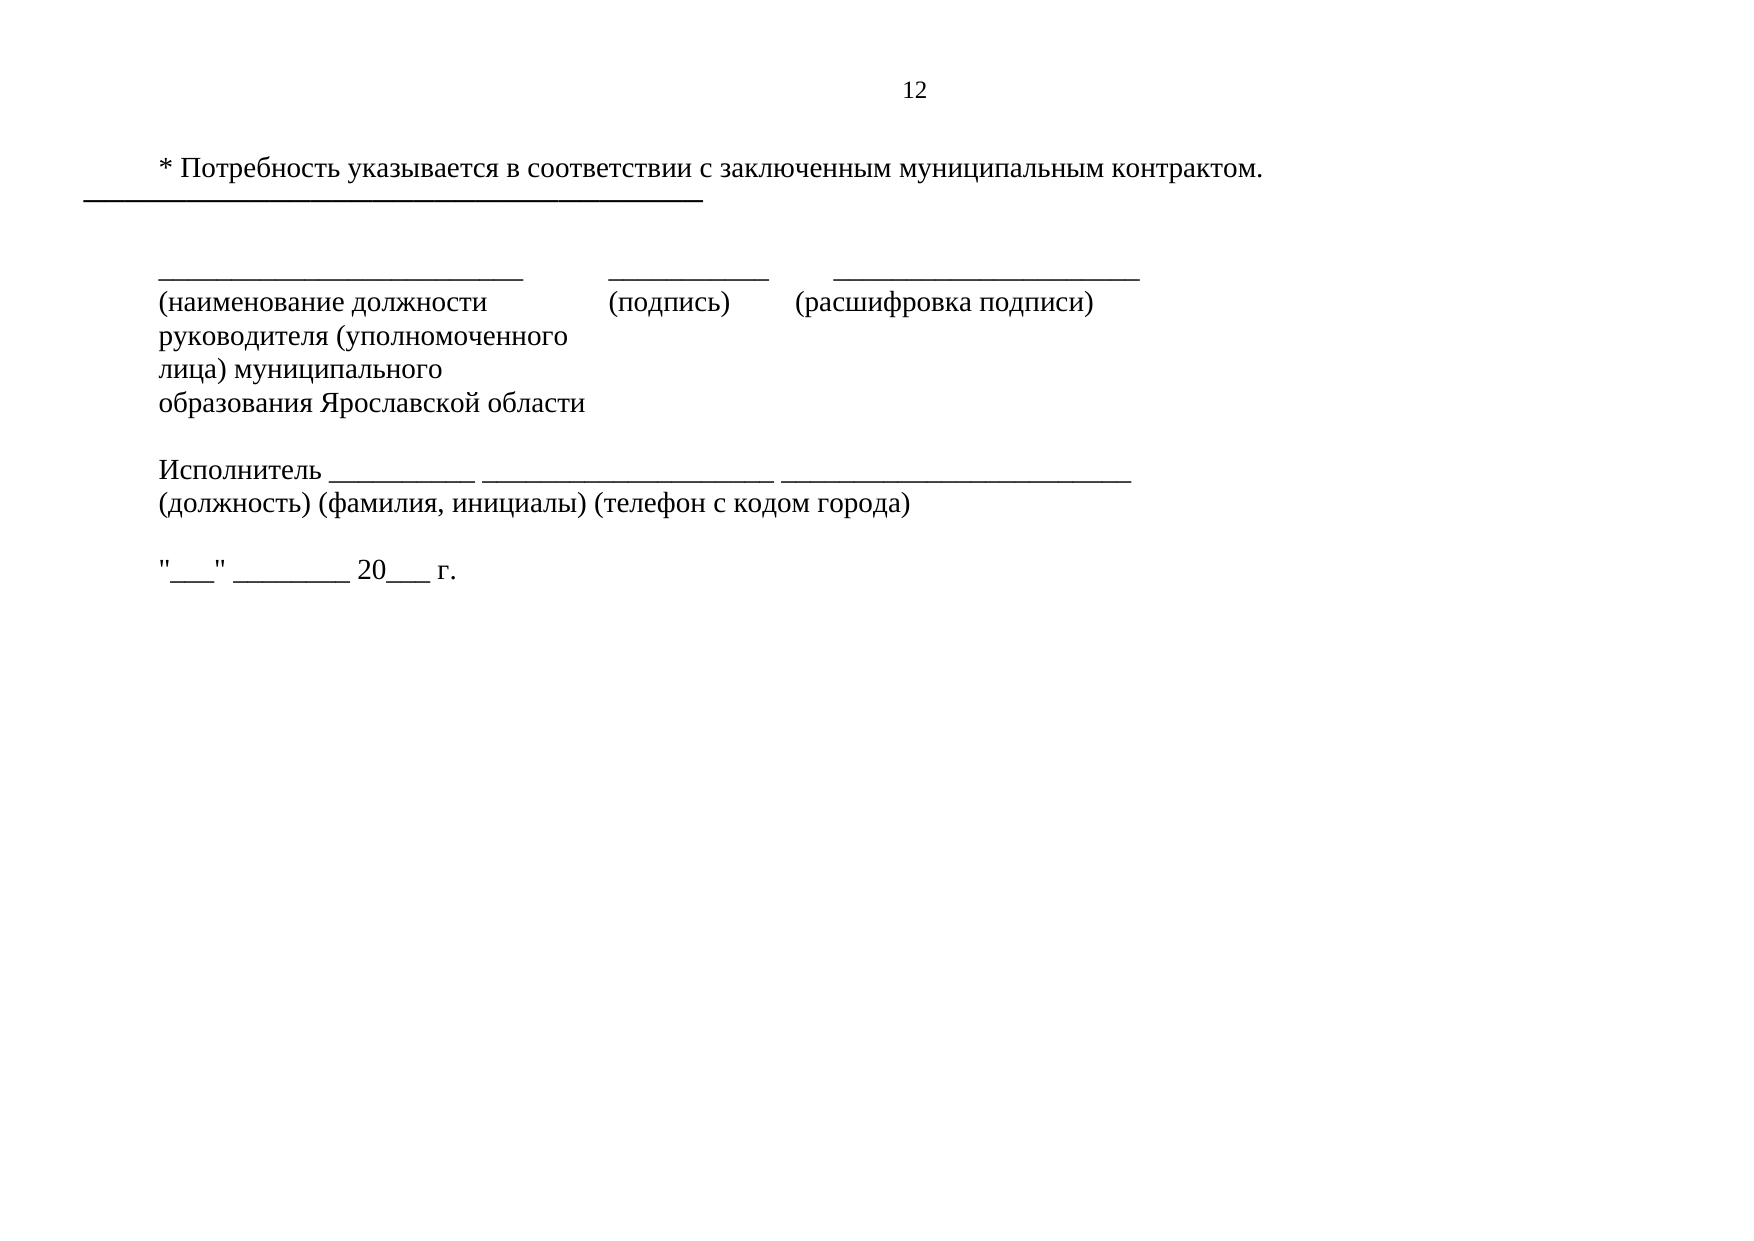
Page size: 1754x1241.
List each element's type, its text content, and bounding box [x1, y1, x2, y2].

text "___" ________ 20___ г. [83, 552, 1671, 586]
text ────────────────────────────── [83, 183, 1671, 217]
text (должность) (фамилия, инициалы) (телефон с кодом города) [83, 485, 1671, 519]
text руководителя (уполномоченного [83, 318, 1671, 351]
text (наименование должности (подпись) (расшифровка подписи) [83, 284, 1671, 318]
text лица) муниципального [83, 351, 1671, 385]
text _________________________ ___________ _____________________ [83, 251, 1671, 284]
text образования Ярославской области [83, 385, 1671, 418]
text Исполнитель __________ ____________________ ________________________ [83, 452, 1671, 485]
text * Потребность указывается в соответствии с заключенным муниципальным контрактом. [83, 150, 1671, 183]
